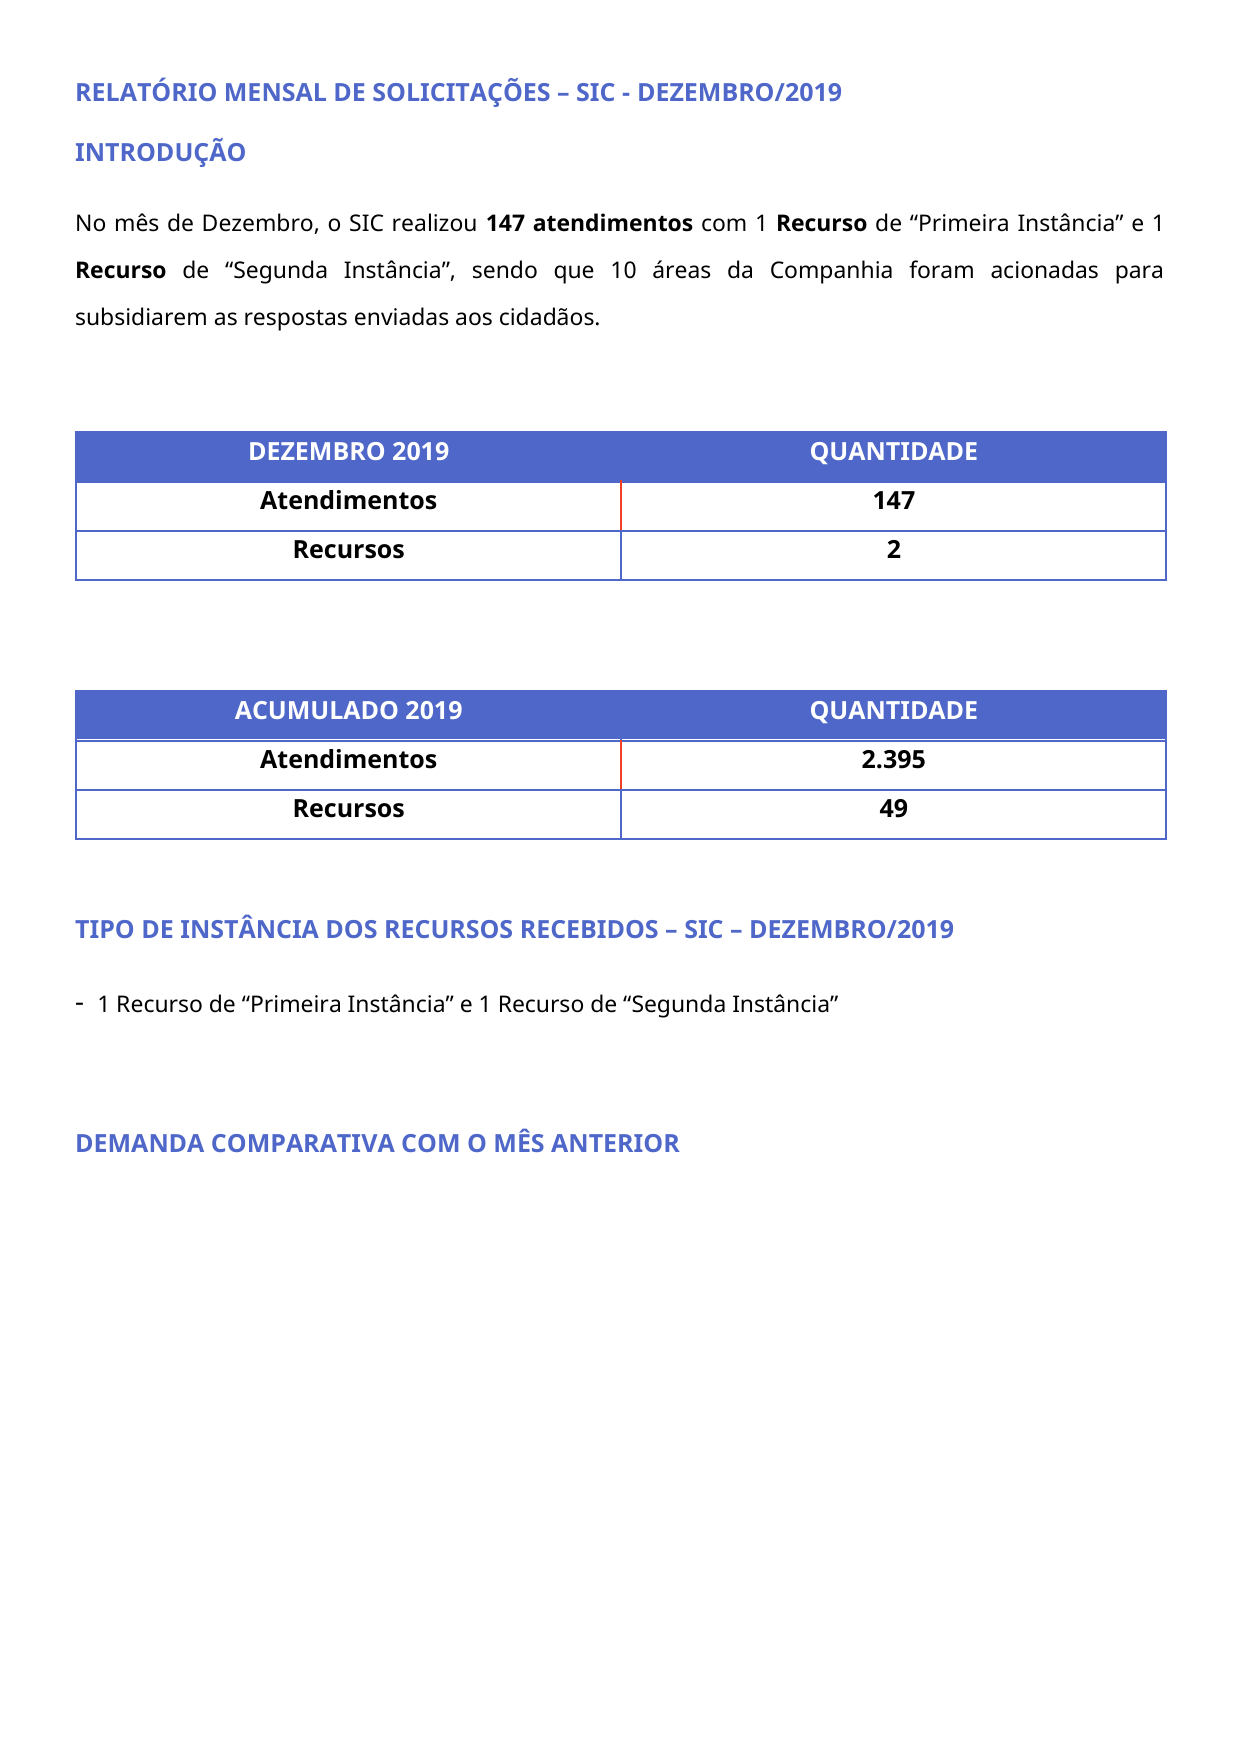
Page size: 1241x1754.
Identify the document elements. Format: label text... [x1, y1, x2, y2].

table_cell Atendimentos [77, 742, 620, 789]
table_cell 2.395 [622, 742, 1165, 789]
table_header ACUMULADO 2019 [77, 693, 620, 739]
table_header QUANTIDADE [622, 433, 1165, 480]
table_header DEZEMBRO 2019 [77, 433, 620, 480]
text INTRODUÇÃO [75, 135, 1165, 169]
text RELATÓRIO MENSAL DE SOLICITAÇÕES – SIC - DEZEMBRO/2019 [75, 75, 1165, 109]
table_cell Recursos [77, 791, 620, 838]
text - 1 Recurso de “Primeira Instância” e 1 Recurso de “Segunda Instância” [75, 984, 1165, 1019]
table_cell 49 [622, 791, 1165, 838]
table_cell 2 [622, 532, 1165, 579]
table_cell 147 [622, 483, 1165, 530]
table_cell Recursos [77, 532, 620, 579]
text DEMANDA COMPARATIVA COM O MÊS ANTERIOR [75, 1126, 1165, 1159]
table_header QUANTIDADE [622, 693, 1165, 739]
table_cell Atendimentos [77, 483, 620, 530]
text TIPO DE INSTÂNCIA DOS RECURSOS RECEBIDOS – SIC – DEZEMBRO/2019 [75, 912, 1165, 946]
text No mês de Dezembro, o SIC realizou 147 atendimentos com 1 Recurso de “Primeira Instância” e 1 Recurso de “Segunda Instância”, sendo que 10 áreas da Companhia foram acionadas para subsidiarem as respostas enviadas aos cidadãos. [75, 207, 1165, 332]
